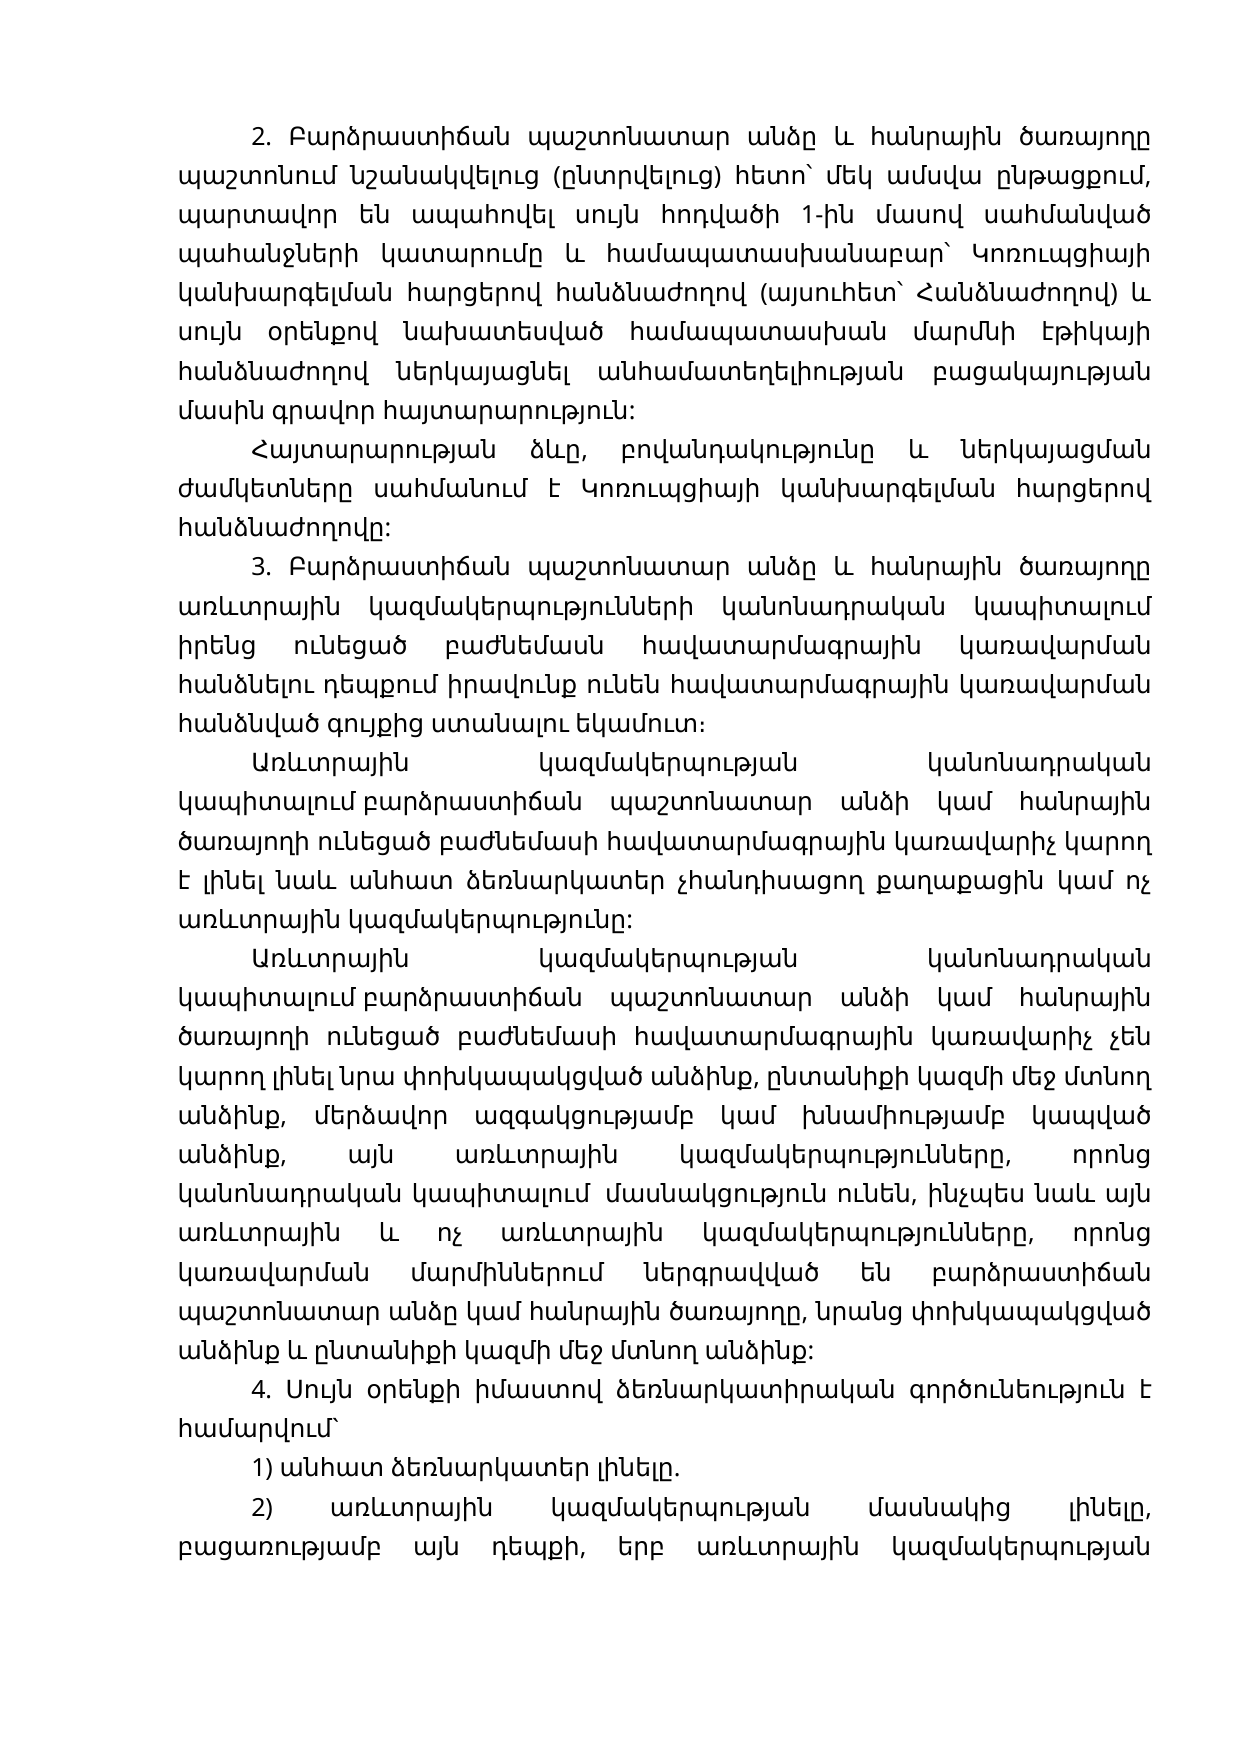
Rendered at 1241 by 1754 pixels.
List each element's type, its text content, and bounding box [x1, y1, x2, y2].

text 4. Սույն օրենքի իմաստով ձեռնարկատիրական գործունեություն է համարվում` [177, 1372, 1152, 1445]
text Առևտրային կազմակերպության կանոնադրական կապիտալում բարձրաստիճան պաշտոնատար անձի կամ հանրային ծառայողի ունեցած բաժնեմասի հավատարմագրային կառավարիչ կարող է լինել նաև անհատ ձեռնարկատեր չհանդիսացող քաղաքացին կամ ոչ առևտրային կազմակերպությունը: [177, 745, 1152, 936]
text Առևտրային կազմակերպության կանոնադրական կապիտալում բարձրաստիճան պաշտոնատար անձի կամ հանրային ծառայողի ունեցած բաժնեմասի հավատարմագրային կառավարիչ չեն կարող լինել նրա փոխկապակցված անձինք, ընտանիքի կազմի մեջ մտնող անձինք, մերձավոր ազգակցությամբ կամ խնամիությամբ կապված անձինք, այն առևտրային կազմակերպությունները, որոնց կանոնադրական կապիտալում մասնակցություն ունեն, ինչպես նաև այն առևտրային և ոչ առևտրային կազմակերպությունները, որոնց կառավարման մարմիններում ներգրավված են բարձրաստիճան պաշտոնատար անձը կամ հանրային ծառայողը, նրանց փոխկապակցված անձինք և ընտանիքի կազմի մեջ մտնող անձինք: [177, 941, 1152, 1367]
text 3. Բարձրաստիճան պաշտոնատար անձը և հանրային ծառայողը առևտրային կազմակերպությունների կանոնադրական կապիտալում իրենց ունեցած բաժնեմասն հավատարմագրային կառավարման հանձնելու դեպքում իրավունք ունեն հավատարմագրային կառավարման հանձնված գույքից ստանալու եկամուտ։ [177, 549, 1152, 740]
text 1) անհատ ձեռնարկատեր լինելը. [177, 1450, 1152, 1484]
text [177, 1489, 1152, 1562]
text Հայտարարության ձևը, բովանդակությունը և ներկայացման ժամկետները սահմանում է Կոռուպցիայի կանխարգելման հարցերով հանձնաժողովը: [177, 431, 1152, 544]
text 2. Բարձրաստիճան պաշտոնատար անձը և հանրային ծառայողը պաշտոնում նշանակվելուց (ընտրվելուց) հետո՝ մեկ ամսվա ընթացքում, պարտավոր են ապահովել սույն հոդվածի 1-ին մասով սահմանված պահանջների կատարումը և համապատասխանաբար՝ Կոռուպցիայի կանխարգելման հարցերով հանձնաժողով (այսուհետ՝ Հանձնաժողով) և սույն օրենքով նախատեսված համապատասխան մարմնի էթիկայի հանձնաժողով ներկայացնել անհամատեղելիության բացակայության մասին գրավոր հայտարարություն: [177, 118, 1152, 426]
